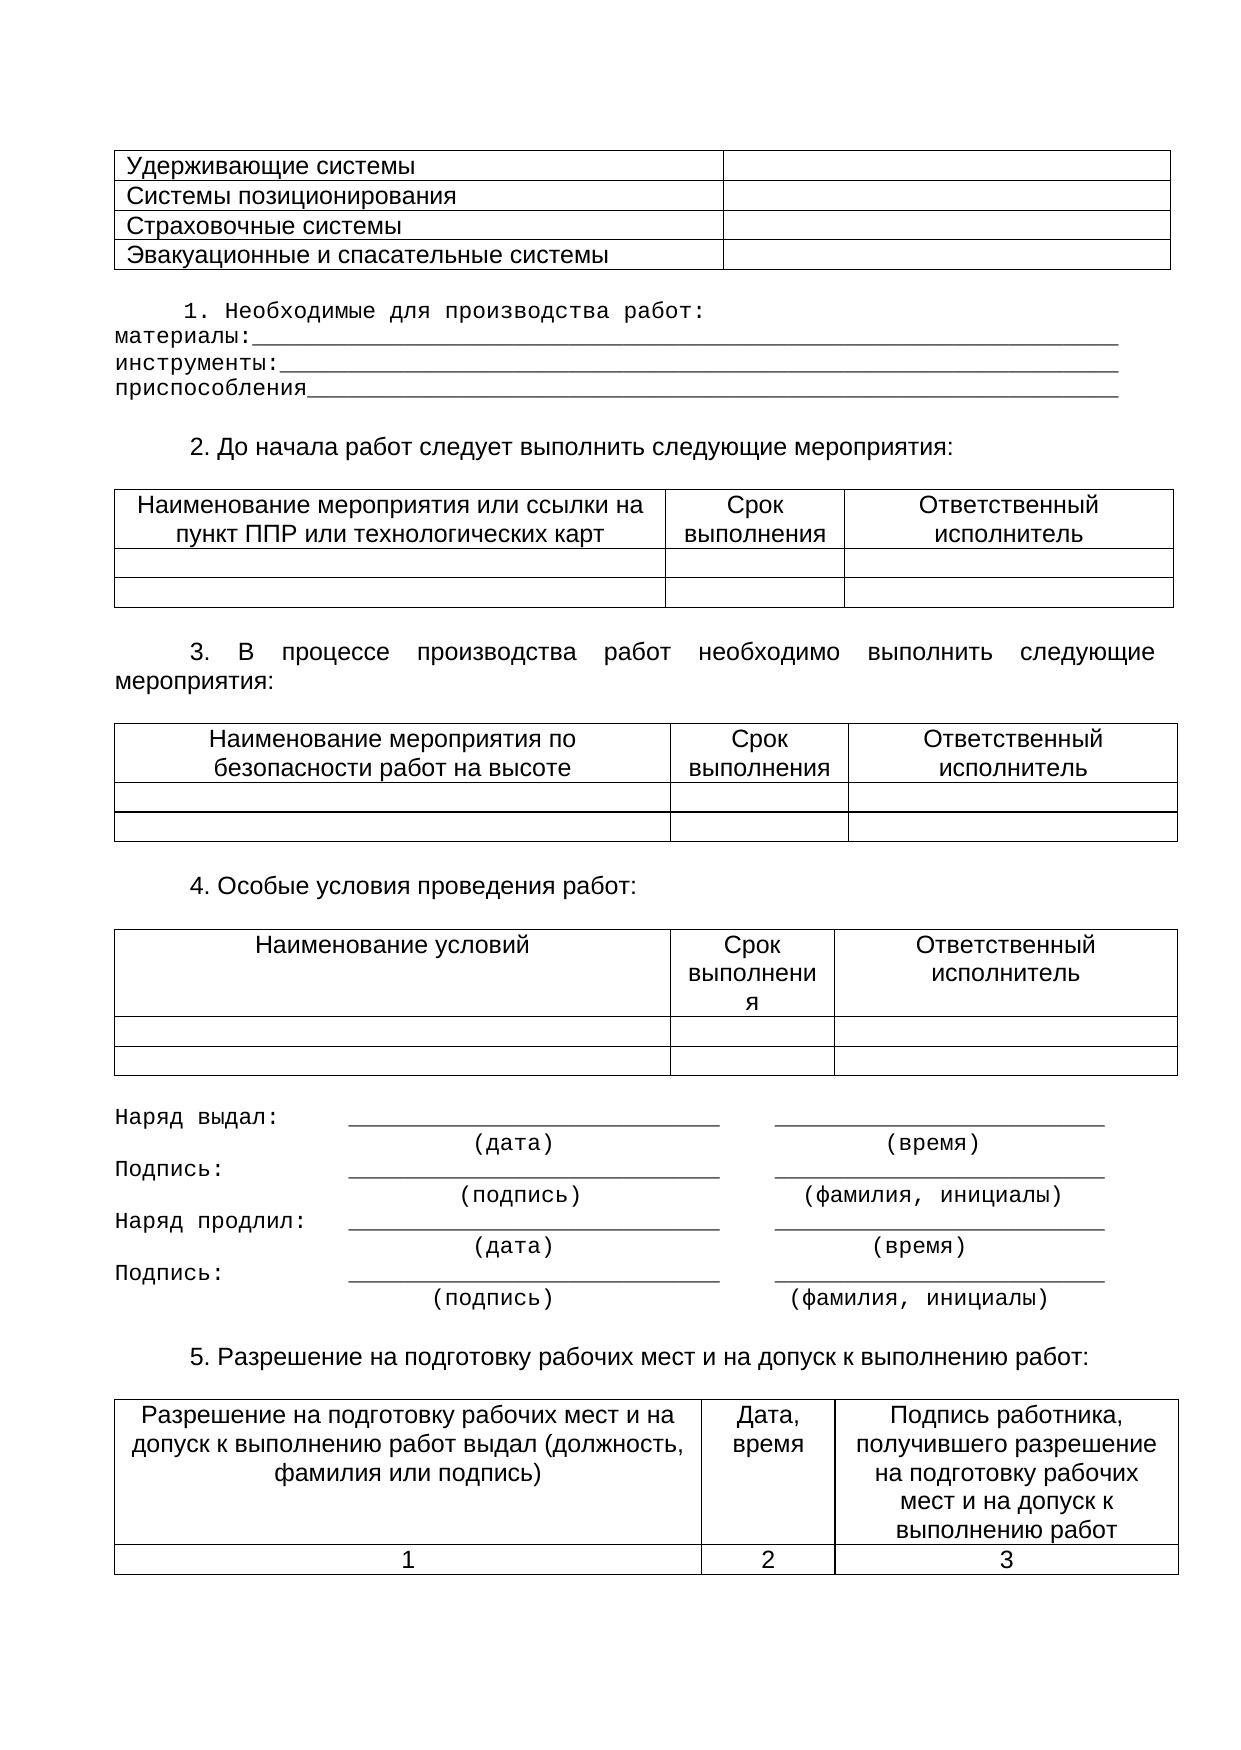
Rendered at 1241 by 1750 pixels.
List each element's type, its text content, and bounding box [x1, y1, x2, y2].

text приспособления___________________________________________________________ [114, 377, 1157, 403]
table_header Наименование мероприятия по безопасности работ на высоте [115, 724, 670, 782]
table_cell 1 [115, 1545, 701, 1573]
table_cell Удерживающие системы [115, 151, 723, 180]
table_cell [115, 1047, 670, 1075]
text материалы:_______________________________________________________________ [114, 325, 1157, 351]
table_cell [671, 1017, 834, 1046]
table_cell [666, 549, 844, 577]
table_cell [849, 813, 1177, 841]
table_header Ответственный исполнитель [845, 490, 1173, 547]
table_cell 2 [702, 1545, 834, 1573]
text Наряд выдал: ___________________________ ________________________ [114, 1105, 1157, 1131]
table_cell [724, 151, 1170, 180]
text 1. Необходимые для производства работ: [114, 299, 1157, 325]
table_cell 3 [836, 1545, 1178, 1573]
table_cell [724, 181, 1170, 209]
text 2. До начала работ следует выполнить следующие мероприятия: [114, 431, 1157, 460]
table_cell Страховочные системы [115, 211, 723, 239]
text Наряд продлил: ___________________________ ________________________ [114, 1209, 1157, 1235]
text 5. Разрешение на подготовку рабочих мест и на допуск к выполнению работ: [114, 1341, 1157, 1370]
table_header Срок выполнения [671, 930, 834, 1016]
text Подпись: ___________________________ ________________________ [114, 1261, 1157, 1287]
text (дата) (время) [114, 1235, 1157, 1261]
table_cell [115, 1017, 670, 1046]
text 4. Особые условия проведения работ: [114, 871, 1157, 900]
table_header Срок выполнения [666, 490, 844, 547]
table_cell [845, 578, 1173, 607]
table_cell [115, 578, 665, 607]
table_cell [724, 240, 1170, 269]
text инструменты:_____________________________________________________________ [114, 351, 1157, 377]
text (дата) (время) [114, 1131, 1157, 1157]
table_cell [724, 211, 1170, 239]
table_header Дата, время [702, 1400, 834, 1544]
table_header Разрешение на подготовку рабочих мест и на допуск к выполнению работ выдал (должность, фамилия или подпись) [115, 1400, 701, 1544]
table_cell Системы позиционирования [115, 181, 723, 209]
table_cell [835, 1047, 1177, 1075]
table_cell Эвакуационные и спасательные системы [115, 240, 723, 269]
text (подпись) (фамилия, инициалы) [114, 1287, 1157, 1313]
table_header Срок выполнения [671, 724, 848, 782]
table_cell [671, 813, 848, 841]
table_header Ответственный исполнитель [835, 930, 1177, 1016]
table_cell [835, 1017, 1177, 1046]
text 3. В процессе производства работ необходимо выполнить следующие мероприятия: [114, 637, 1157, 694]
table_cell [115, 813, 670, 841]
text Подпись: ___________________________ ________________________ [114, 1157, 1157, 1183]
table_cell [666, 578, 844, 607]
table_cell [671, 783, 848, 811]
table_cell [845, 549, 1173, 577]
table_cell [849, 783, 1177, 811]
table_cell [671, 1047, 834, 1075]
table_header Наименование условий [115, 930, 670, 1016]
table_cell [115, 549, 665, 577]
text (подпись) (фамилия, инициалы) [114, 1183, 1157, 1209]
table_header Подпись работника, получившего разрешение на подготовку рабочих мест и на допуск к выполнению работ [836, 1400, 1178, 1544]
table_cell [115, 783, 670, 811]
table_header Наименование мероприятия или ссылки на пункт ППР или технологических карт [115, 490, 665, 547]
table_header Ответственный исполнитель [849, 724, 1177, 782]
